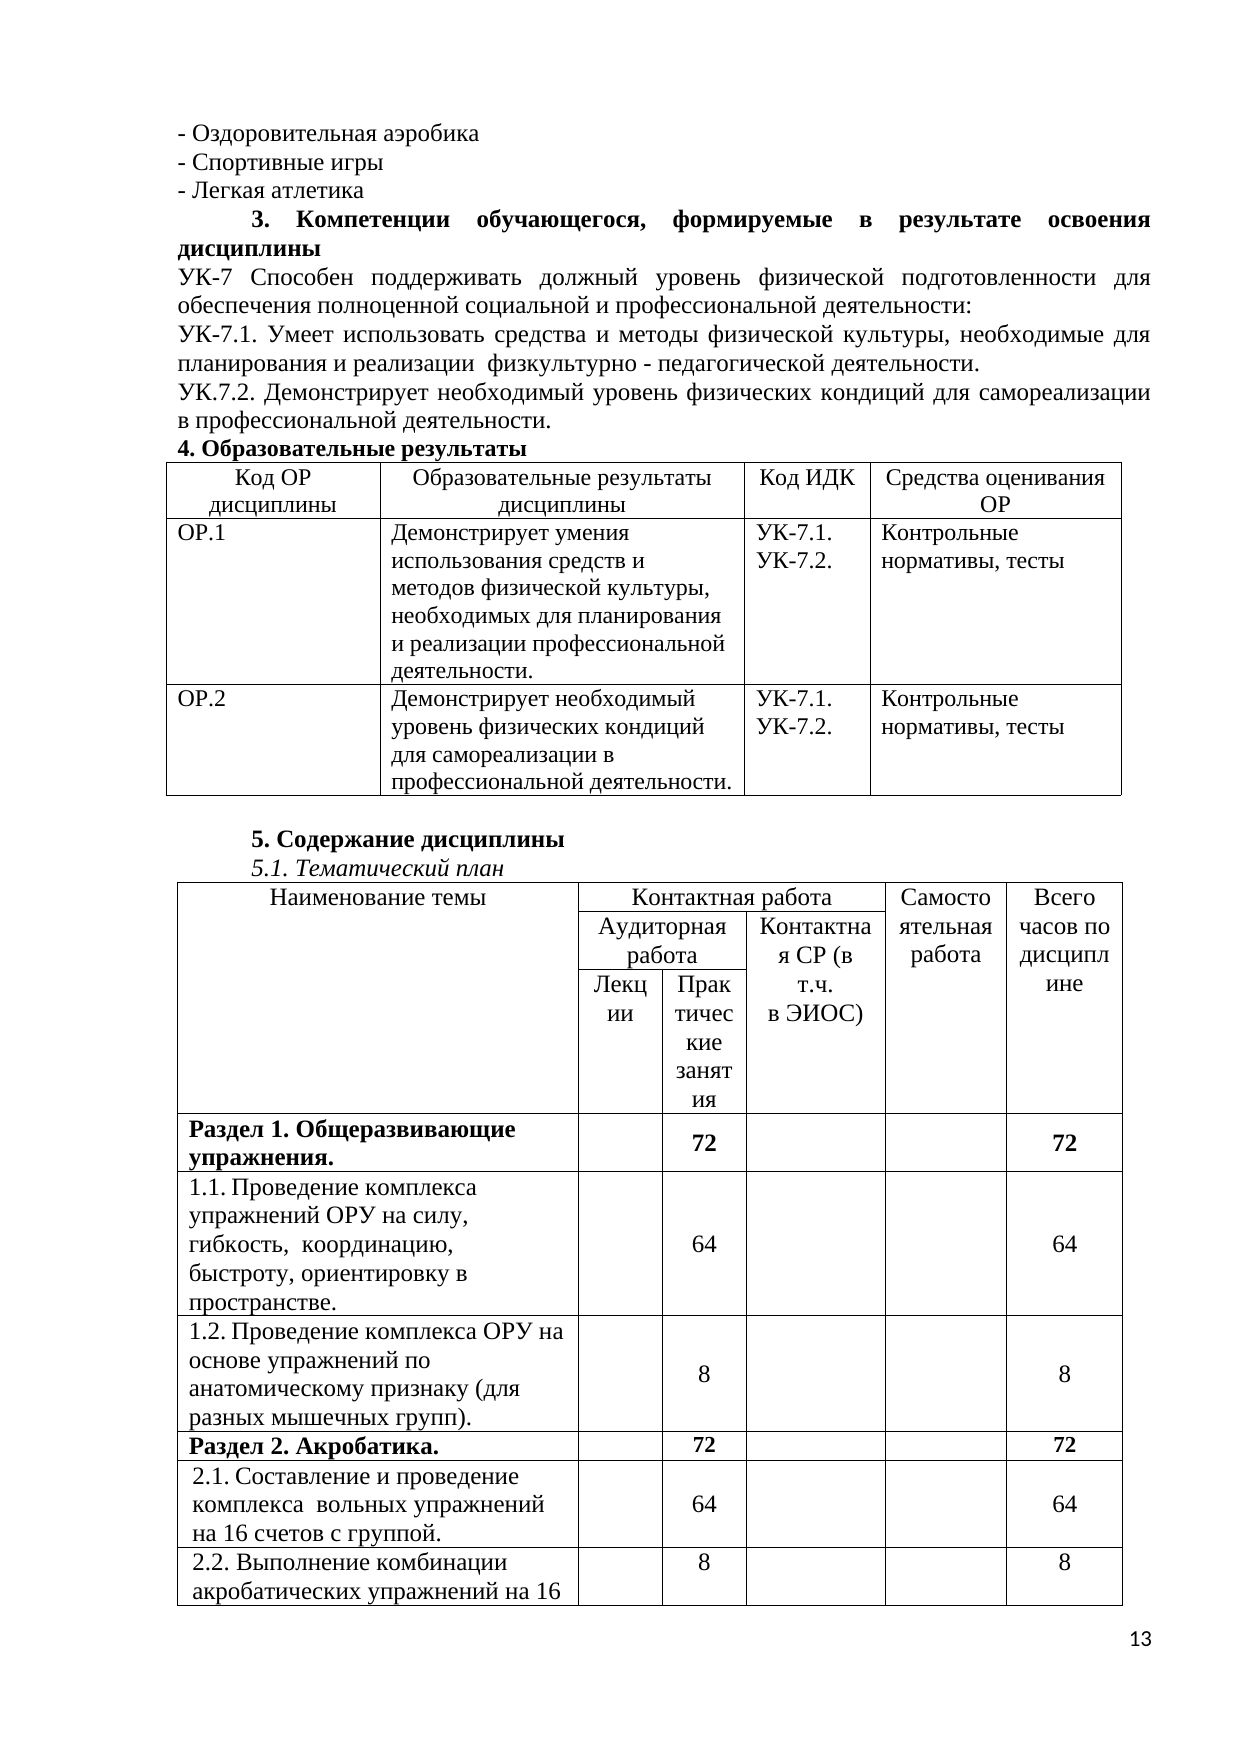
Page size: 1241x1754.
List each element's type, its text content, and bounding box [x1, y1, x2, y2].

table_cell 64 [1007, 1172, 1122, 1315]
table_cell [747, 1172, 885, 1315]
table_cell 8 [1007, 1548, 1122, 1605]
table_cell [579, 1432, 662, 1460]
table_cell Раздел 1. Общеразвивающие упражнения. [178, 1114, 578, 1171]
table_cell [579, 1548, 662, 1605]
table_cell [886, 1432, 1006, 1460]
table_cell [886, 1316, 1006, 1431]
text 5. Содержание дисциплины [177, 824, 1152, 853]
table_cell [747, 1114, 885, 1171]
table_cell [886, 1114, 1006, 1171]
table_cell 64 [663, 1461, 746, 1547]
table_cell [886, 1172, 1006, 1315]
table_cell Практические занятия [663, 970, 746, 1113]
table_cell УК-7.1. УК-7.2. [745, 685, 870, 795]
table_cell Контрольные нормативы, тесты [871, 519, 1121, 684]
table_cell [886, 1548, 1006, 1605]
table_cell 1.1. Проведение комплекса упражнений ОРУ на силу, гибкость, координацию, быстроту, ориентировку в пространстве. [178, 1172, 578, 1315]
table_cell Демонстрирует умения использования средств и методов физической культуры, необходимых для планирования и реализации профессиональной деятельности. [381, 519, 744, 684]
table_cell Контрольные нормативы, тесты [871, 685, 1121, 795]
table_cell 72 [1007, 1432, 1122, 1460]
table_cell 2.1. Составление и проведение комплекса вольных упражнений на 16 счетов с группой. [178, 1461, 578, 1547]
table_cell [178, 1548, 578, 1605]
table_cell [579, 1461, 662, 1547]
text - Оздоровительная аэробика [177, 118, 1152, 147]
table_cell УК-7.1. УК-7.2. [745, 519, 870, 684]
table_header Средства оценивания ОР [871, 463, 1121, 518]
table_cell 8 [663, 1316, 746, 1431]
table_cell 64 [663, 1172, 746, 1315]
table_header Наименование темы [178, 883, 578, 1113]
table_cell Раздел 2. Акробатика. [178, 1432, 578, 1460]
text УК.7.2. Демонстрирует необходимый уровень физических кондиций для самореализации в профессиональной деятельности. [177, 377, 1152, 434]
table_header Контактная работа [579, 883, 885, 911]
table_cell 72 [1007, 1114, 1122, 1171]
table_cell [747, 1432, 885, 1460]
table_cell [579, 1172, 662, 1315]
table_cell 72 [663, 1114, 746, 1171]
text УК-7 Способен поддерживать должный уровень физической подготовленности для обеспечения полноценной социальной и профессиональной деятельности: [177, 262, 1152, 319]
text УК-7.1. Умеет использовать средства и методы физической культуры, необходимые для планирования и реализации физкультурно - педагогической деятельности. [177, 319, 1152, 377]
text 5.1. Тематический план [177, 853, 1152, 882]
table_cell [579, 1316, 662, 1431]
text - Спортивные игры [177, 147, 1152, 176]
table_cell [747, 1461, 885, 1547]
text 3. Компетенции обучающегося, формируемые в результате освоения дисциплины [177, 204, 1152, 262]
table_cell 8 [1007, 1316, 1122, 1431]
table_cell Аудиторная работа [579, 912, 746, 969]
table_cell [747, 1316, 885, 1431]
table_header Код ИДК [745, 463, 870, 518]
table_header Образовательные результаты дисциплины [381, 463, 744, 518]
table_cell 8 [663, 1548, 746, 1605]
table_cell ОР.1 [167, 519, 380, 684]
table_header Самостоятельная работа [886, 883, 1006, 1113]
table_cell Контактная СР (в т.ч. в ЭИОС) [747, 912, 885, 1113]
table_cell 1.2. Проведение комплекса ОРУ на основе упражнений по анатомическому признаку (для разных мышечных групп). [178, 1316, 578, 1431]
table_cell [579, 1114, 662, 1171]
table_cell [747, 1548, 885, 1605]
table_cell ОР.2 [167, 685, 380, 795]
text - Легкая атлетика [177, 176, 1152, 204]
text 4. Образовательные результаты [177, 434, 1152, 462]
table_header Всего часов по дисциплине [1007, 883, 1122, 1113]
table_cell Лекции [579, 970, 662, 1113]
table_header Код ОР дисциплины [167, 463, 380, 518]
table_cell 72 [663, 1432, 746, 1460]
table_cell 64 [1007, 1461, 1122, 1547]
table_cell [886, 1461, 1006, 1547]
table_cell Демонстрирует необходимый уровень физических кондиций для самореализации в профессиональной деятельности. [381, 685, 744, 795]
